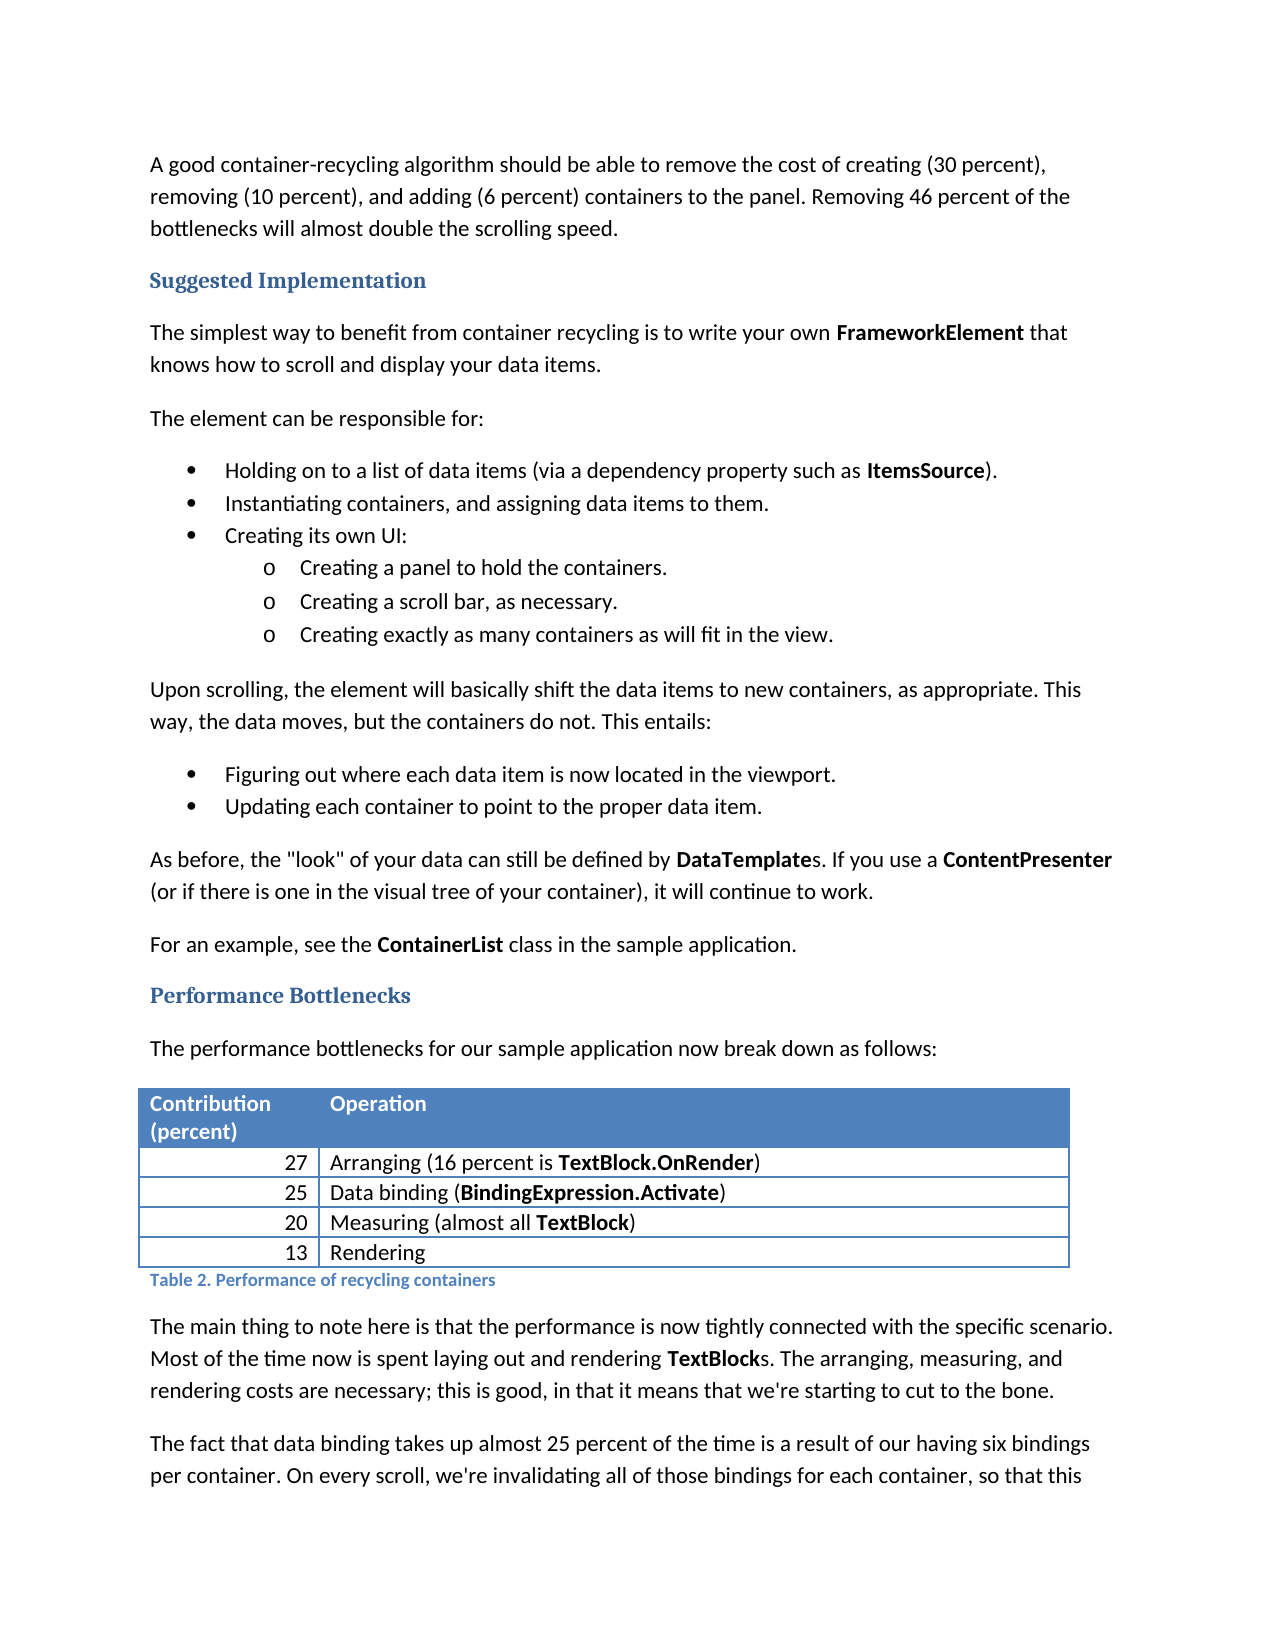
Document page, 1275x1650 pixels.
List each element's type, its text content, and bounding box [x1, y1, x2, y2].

table_header Operation [319, 1090, 1068, 1146]
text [150, 1429, 1125, 1489]
text For an example, see the ContainerList class in the sample application. [150, 930, 1125, 958]
table_cell 20 [140, 1208, 318, 1236]
table_cell Arranging (16 percent is TextBlock.OnRender) [320, 1148, 1068, 1176]
text Upon scrolling, the element will basically shift the data items to new containers, as appropriate. This way, the data moves, but the containers do not. This entails: [150, 675, 1125, 735]
table_cell Data binding (BindingExpression.Activate) [320, 1178, 1068, 1206]
list Instantiating containers, and assigning data items to them. [187, 489, 1125, 517]
list Figuring out where each data item is now located in the viewport. [187, 760, 1125, 788]
list Updating each container to point to the proper data item. [187, 792, 1125, 820]
table_cell Measuring (almost all TextBlock) [320, 1208, 1068, 1236]
text A good container-recycling algorithm should be able to remove the cost of creating (30 percent), removing (10 percent), and adding (6 percent) containers to the panel. Removing 46 percent of the bottlenecks will almost double the scrolling speed. [150, 150, 1125, 242]
list Creating exactly as many containers as will fit in the view. [262, 620, 1125, 649]
table_cell 25 [140, 1178, 318, 1206]
list Creating a scroll bar, as necessary. [262, 587, 1125, 616]
text The main thing to note here is that the performance is now tightly connected with the specific scenario. Most of the time now is spent laying out and rendering TextBlocks. The arranging, measuring, and rendering costs are necessary; this is good, in that it means that we're starting to cut to the bone. [150, 1312, 1125, 1404]
list Creating a panel to hold the containers. [262, 553, 1125, 582]
subtitle Suggested Implementation [150, 267, 1125, 294]
table_header Contribution (percent) [140, 1090, 319, 1146]
text As before, the "look" of your data can still be defined by DataTemplates. If you use a ContentPresenter (or if there is one in the visual tree of your container), it will continue to work. [150, 845, 1125, 905]
subtitle Performance Bottlenecks [150, 983, 1125, 1010]
table_cell 27 [140, 1148, 318, 1176]
text The element can be responsible for: [150, 404, 1125, 432]
list Holding on to a list of data items (via a dependency property such as ItemsSource). [187, 457, 1125, 485]
table_cell 13 [140, 1238, 318, 1266]
text The simplest way to benefit from container recycling is to write your own FrameworkElement that knows how to scroll and display your data items. [150, 318, 1125, 379]
table_cell Rendering [320, 1238, 1068, 1266]
text The performance bottlenecks for our sample application now break down as follows: [150, 1034, 1125, 1062]
list Creating its own UI: [187, 521, 1125, 549]
